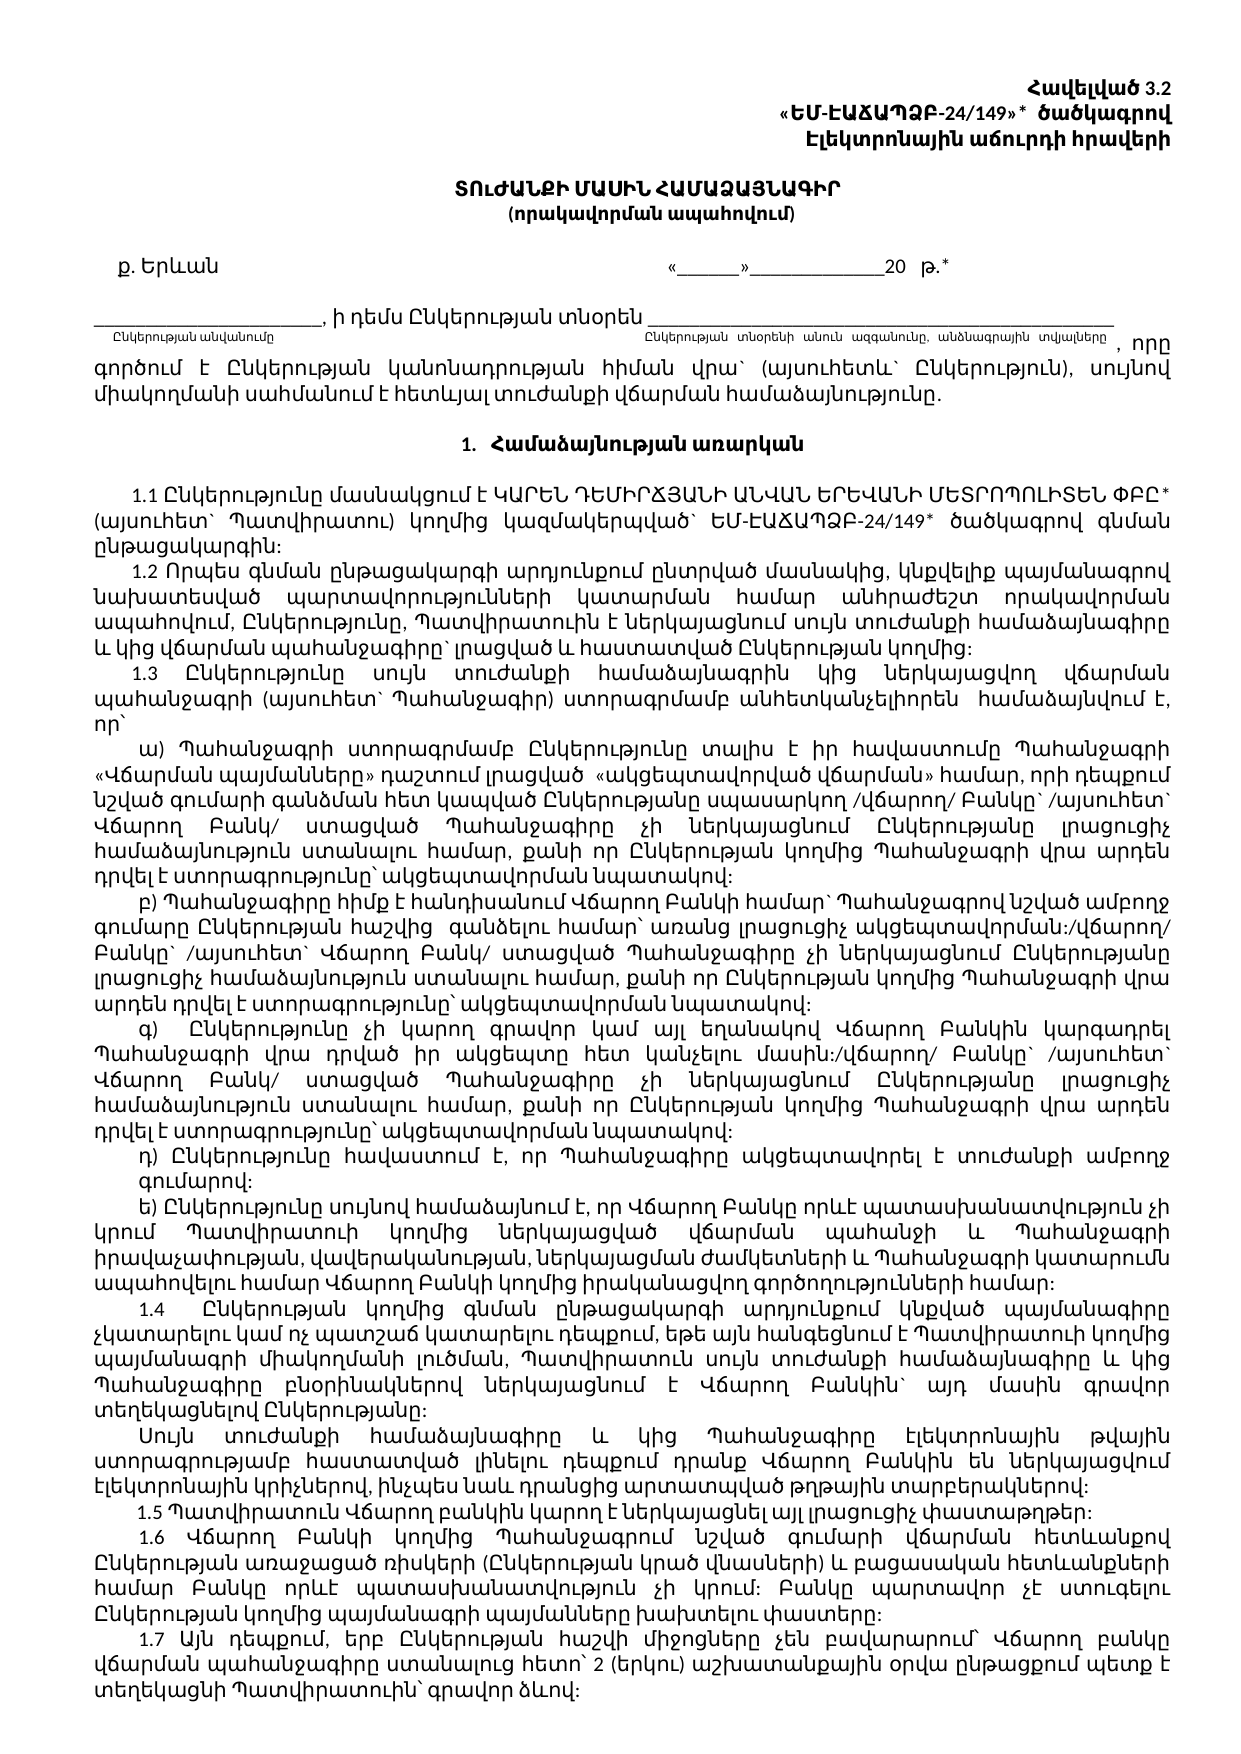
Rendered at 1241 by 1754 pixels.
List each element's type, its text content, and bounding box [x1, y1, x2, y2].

text 1.4 Ընկերության կողմից գնման ընթացակարգի արդյունքում կնքված պայմանագիրը չկատարելու կամ ոչ պատշաճ կատարելու դեպքում, եթե այն հանգեցնում է Պատվիրատուի կողմից պայմանագրի միակողմանի լուծման, Պատվիրատուն սույն տուժանքի համաձայնագիրը և կից Պահանջագիրը բնօրինակներով ներկայացնում է Վճարող Բանկին` այդ մասին գրավոր տեղեկացնելով Ընկերությանը: [94, 1296, 1171, 1423]
text 1.6 Վճարող Բանկի կողմից Պահանջագրում նշված գումարի վճարման հետևանքով Ընկերության առաջացած ռիսկերի (Ընկերության կրած վնասների) և բացասական հետևանքների համար Բանկը որևէ պատասխանատվություն չի կրում: Բանկը պարտավոր չէ ստուգելու Ընկերության կողմից պայմանագրի պայմանները խախտելու փաստերը: [94, 1524, 1171, 1626]
text ա) Պահանջագրի ստորագրմամբ Ընկերությունը տալիս է իր հավաստումը Պահանջագրի «Վճարման պայմանները» դաշտում լրացված «ակցեպտավորված վճարման» համար, որի դեպքում նշված գումարի գանձման հետ կապված Ընկերությանը սպասարկող /վճարող/ Բանկը` /այսուհետ` Վճարող Բանկ/ ստացված Պահանջագիրը չի ներկայացնում Ընկերությանը լրացուցիչ համաձայնություն ստանալու համար, քանի որ Ընկերության կողմից Պահանջագրի վրա արդեն դրվել է ստորագրությունը՝ ակցեպտավորման նպատակով: [94, 737, 1171, 889]
text ե) Ընկերությունը սույնով համաձայնում է, որ Վճարող Բանկը որևէ պատասխանատվություն չի կրում Պատվիրատուի կողմից ներկայացված վճարման պահանջի և Պահանջագրի իրավաչափության, վավերականության, ներկայացման ժամկետների և Պահանջագրի կատարումն ապահովելու համար Վճարող Բանկի կողմից իրականացվող գործողությունների համար: [94, 1194, 1171, 1296]
text Ընկերության անվանումը Ընկերության տնօրենի անուն ազգանունը, անձնագրային տվյալները , որը գործում է Ընկերության կանոնադրության հիման վրա` (այսուհետև` Ընկերություն), սույնով միակողմանի սահմանում է հետևյալ տուժանքի վճարման համաձայնությունը. [94, 330, 1171, 406]
text գ) Ընկերությունը չի կարող գրավոր կամ այլ եղանակով Վճարող Բանկին կարգադրել Պահանջագրի վրա դրված իր ակցեպտը հետ կանչելու մասին:/վճարող/ Բանկը` /այսուհետ` Վճարող Բանկ/ ստացված Պահանջագիրը չի ներկայացնում Ընկերությանը լրացուցիչ համաձայնություն ստանալու համար, քանի որ Ընկերության կողմից Պահանջագրի վրա արդեն դրվել է ստորագրությունը՝ ակցեպտավորման նպատակով: [94, 1016, 1171, 1143]
text Էլեկտրոնային աճուրդի հրավերի [94, 126, 1171, 151]
text «ԵՄ-ԷԱՃԱՊՁԲ-24/149»* ծածկագրով [94, 100, 1171, 126]
text ք. Երևան «______»_____________20 թ.* [94, 254, 1171, 279]
text 1.2 Որպես գնման ընթացակարգի արդյունքում ընտրված մասնակից, կնքվելիք պայմանագրով նախատեսված պարտավորությունների կատարման համար անհրաժեշտ որակավորման ապահովում, Ընկերությունը, Պատվիրատուին է ներկայացնում սույն տուժանքի համաձայնագիրը և կից վճարման պահանջագիրը` լրացված և հաստատված Ընկերության կողմից: [94, 559, 1171, 660]
text (որակավորման ապահովում) [94, 202, 1171, 225]
text ______________________, ի դեմս Ընկերության տնօրեն _____________________________________________ [94, 304, 1171, 330]
text 1.1 Ընկերությունը մասնակցում է ԿԱՐԵՆ ԴԵՄԻՐՃՅԱՆԻ ԱՆՎԱՆ ԵՐԵՎԱՆԻ ՄԵՏՐՈՊՈԼԻՏԵՆ ՓԲԸ* (այսուհետ` Պատվիրատու) կողմից կազմակերպված` ԵՄ-ԷԱՃԱՊՁԲ-24/149* ծածկագրով գնման ընթացակարգին: [94, 482, 1171, 559]
text Սույն տուժանքի համաձայնագիրը և կից Պահանջագիրը էլեկտրոնային թվային ստորագրությամբ հաստատված լինելու դեպքում դրանք Վճարող Բանկին են ներկայացվում էլեկտրոնային կրիչներով, ինչպես նաև դրանցից արտատպված թղթային տարբերակներով: [94, 1423, 1171, 1499]
text 1.3 Ընկերությունը սույն տուժանքի համաձայնագրին կից ներկայացվող վճարման պահանջագրի (այսուհետ` Պահանջագիր) ստորագրմամբ անհետկանչելիորեն համաձայնվում է, որ՝ [94, 660, 1171, 737]
text 1. Համաձայնության առարկան [94, 432, 1171, 457]
text ՏՈւԺԱՆՔԻ ՄԱՍԻՆ ՀԱՄԱՁԱՅՆԱԳԻՐ [94, 177, 1171, 202]
text 1.7 Այն դեպքում, երբ Ընկերության հաշվի միջոցները չեն բավարարում՝ Վճարող բանկը վճարման պահանջագիրը ստանալուց հետո՝ 2 (երկու) աշխատանքային օրվա ընթացքում պետք է տեղեկացնի Պատվիրատուին՝ գրավոր ձևով: [94, 1626, 1171, 1702]
text դ) Ընկերությունը հավաստում է, որ Պահանջագիրը ակցեպտավորել է տուժանքի ամբողջ գումարով: [138, 1143, 1171, 1194]
text 1.5 Պատվիրատուն Վճարող բանկին կարող է ներկայացնել այլ լրացուցիչ փաստաթղթեր: [94, 1499, 1171, 1524]
text Հավելված 3.2 [94, 75, 1171, 100]
text բ) Պահանջագիրը հիմք է հանդիսանում Վճարող Բանկի համար` Պահանջագրով նշված ամբողջ գումարը Ընկերության հաշվից գանձելու համար՝ առանց լրացուցիչ ակցեպտավորման:/վճարող/ Բանկը` /այսուհետ` Վճարող Բանկ/ ստացված Պահանջագիրը չի ներկայացնում Ընկերությանը լրացուցիչ համաձայնություն ստանալու համար, քանի որ Ընկերության կողմից Պահանջագրի վրա արդեն դրվել է ստորագրությունը՝ ակցեպտավորման նպատակով: [94, 889, 1171, 1016]
